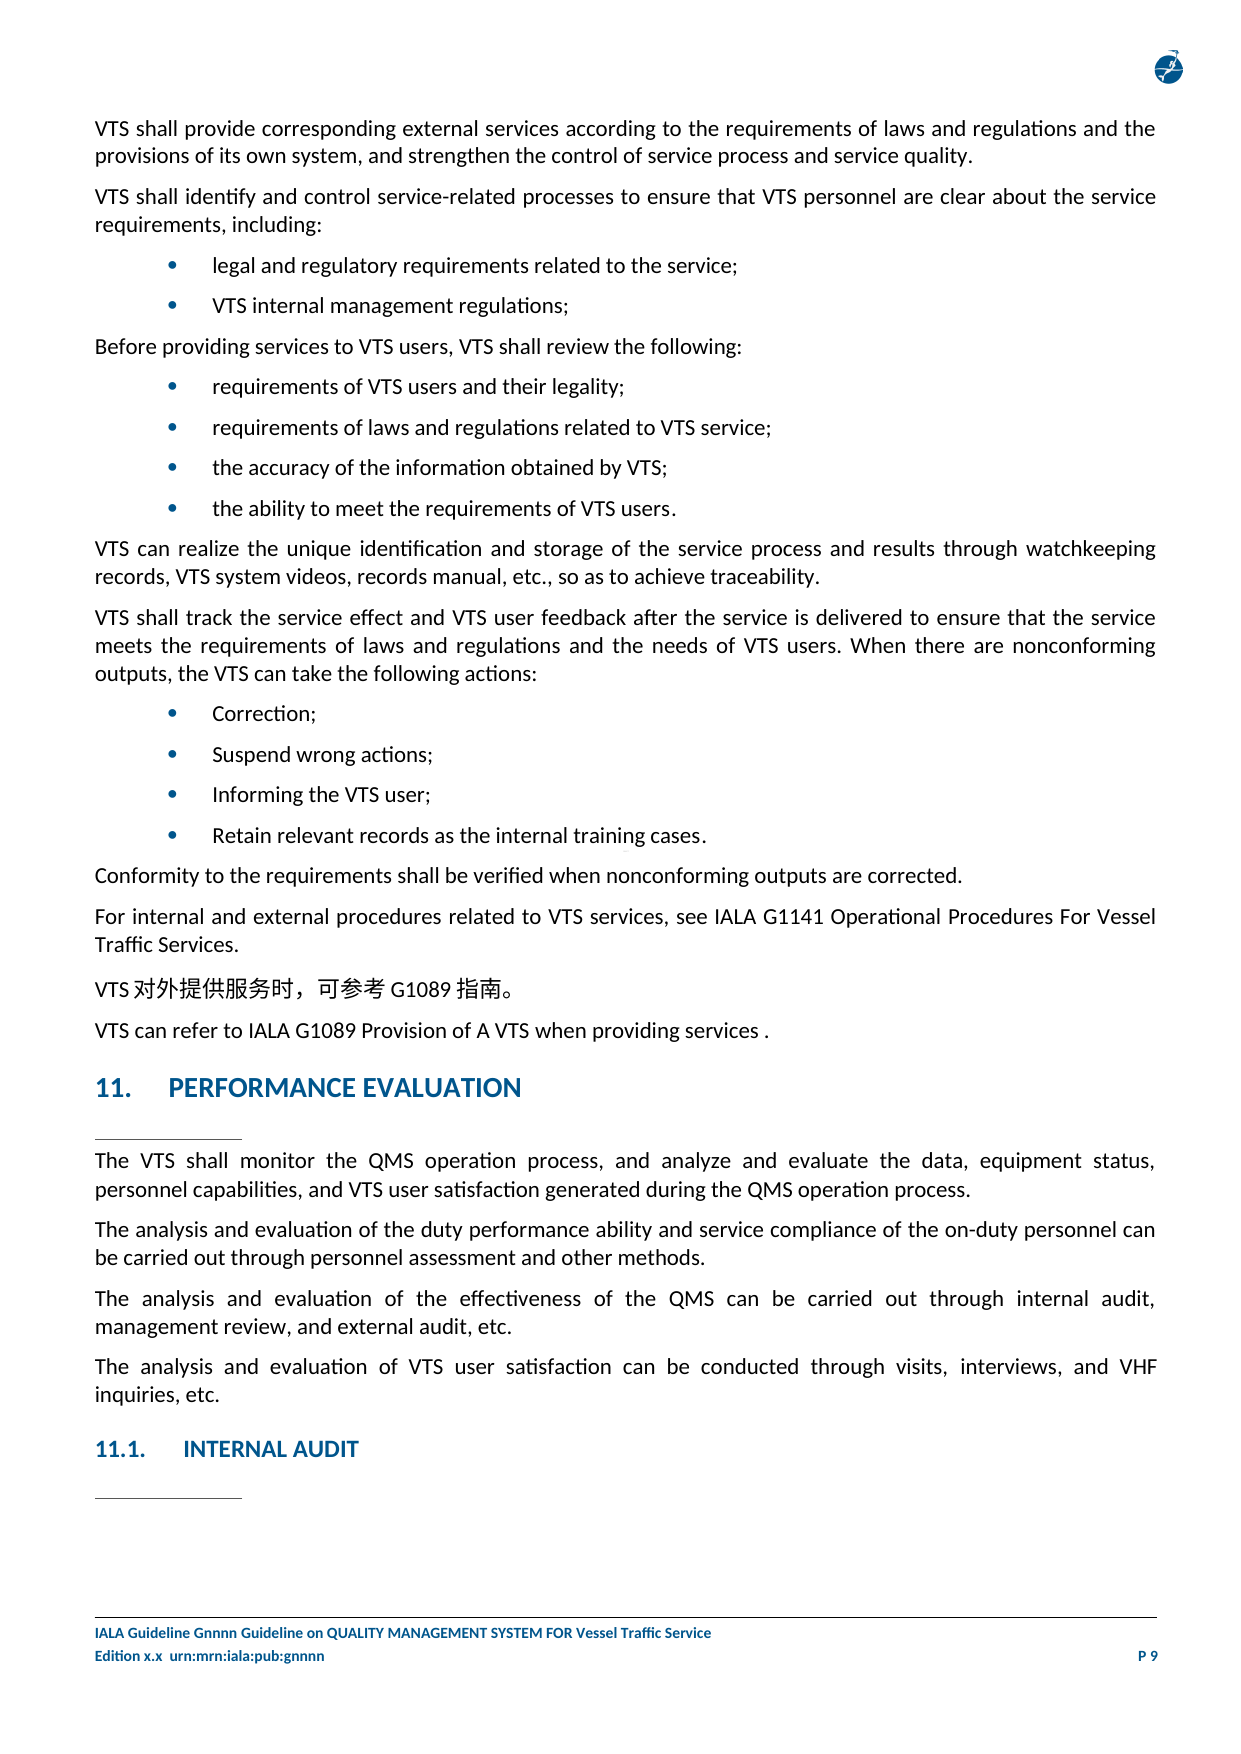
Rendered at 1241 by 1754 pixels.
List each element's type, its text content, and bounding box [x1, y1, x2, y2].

list requirements of laws and regulations related to VTS service; [168, 413, 1157, 441]
list Retain relevant records as the internal training cases. [168, 821, 1157, 849]
text VTS shall provide corresponding external services according to the requirements of laws and regulations and the provisions of its own system, and strengthen the control of service process and service quality. [94, 114, 1157, 170]
picture [1123, 0, 1241, 119]
text The analysis and evaluation of VTS user satisfaction can be conducted through visits, interviews, and VHF inquiries, etc. [94, 1352, 1157, 1408]
text VTS shall identify and control service-related processes to ensure that VTS personnel are clear about the service requirements, including: [94, 182, 1157, 238]
subtitle Performance Evaluation [94, 1069, 1157, 1105]
list requirements of VTS users and their legality; [168, 372, 1157, 400]
list the accuracy of the information obtained by VTS; [168, 453, 1157, 481]
list the ability to meet the requirements of VTS users. [168, 494, 1157, 522]
list legal and regulatory requirements related to the service; [168, 251, 1157, 279]
text The analysis and evaluation of the duty performance ability and service compliance of the on-duty personnel can be carried out through personnel assessment and other methods. [94, 1215, 1157, 1271]
list Suspend wrong actions; [168, 740, 1157, 768]
text VTS can realize the unique identification and storage of the service process and results through watchkeeping records, VTS system videos, records manual, etc., so as to achieve traceability. [94, 534, 1157, 590]
text For internal and external procedures related to VTS services, see IALA G1141 Operational Procedures For Vessel Traffic Services. [94, 902, 1157, 958]
list Informing the VTS user; [168, 781, 1157, 808]
text The analysis and evaluation of the effectiveness of the QMS can be carried out through internal audit, management review, and external audit, etc. [94, 1284, 1157, 1340]
list Correction; [168, 699, 1157, 727]
subtitle Internal audit [94, 1433, 1084, 1464]
text Before providing services to VTS users, VTS shall review the following: [94, 332, 1157, 360]
text The VTS shall monitor the QMS operation process, and analyze and evaluate the data, equipment status, personnel capabilities, and VTS user satisfaction generated during the QMS operation process. [94, 1147, 1157, 1203]
text Conformity to the requirements shall be verified when nonconforming outputs are corrected. [94, 862, 1157, 889]
text VTS shall track the service effect and VTS user feedback after the service is delivered to ensure that the service meets the requirements of laws and regulations and the needs of VTS users. When there are nonconforming outputs, the VTS can take the following actions: [94, 603, 1157, 687]
text VTS can refer to IALA G1089 Provision of A VTS when providing services . [94, 1016, 1157, 1044]
text VTS对外提供服务时，可参考G1089指南。 [94, 971, 1157, 1004]
list VTS internal management regulations; [168, 291, 1157, 319]
